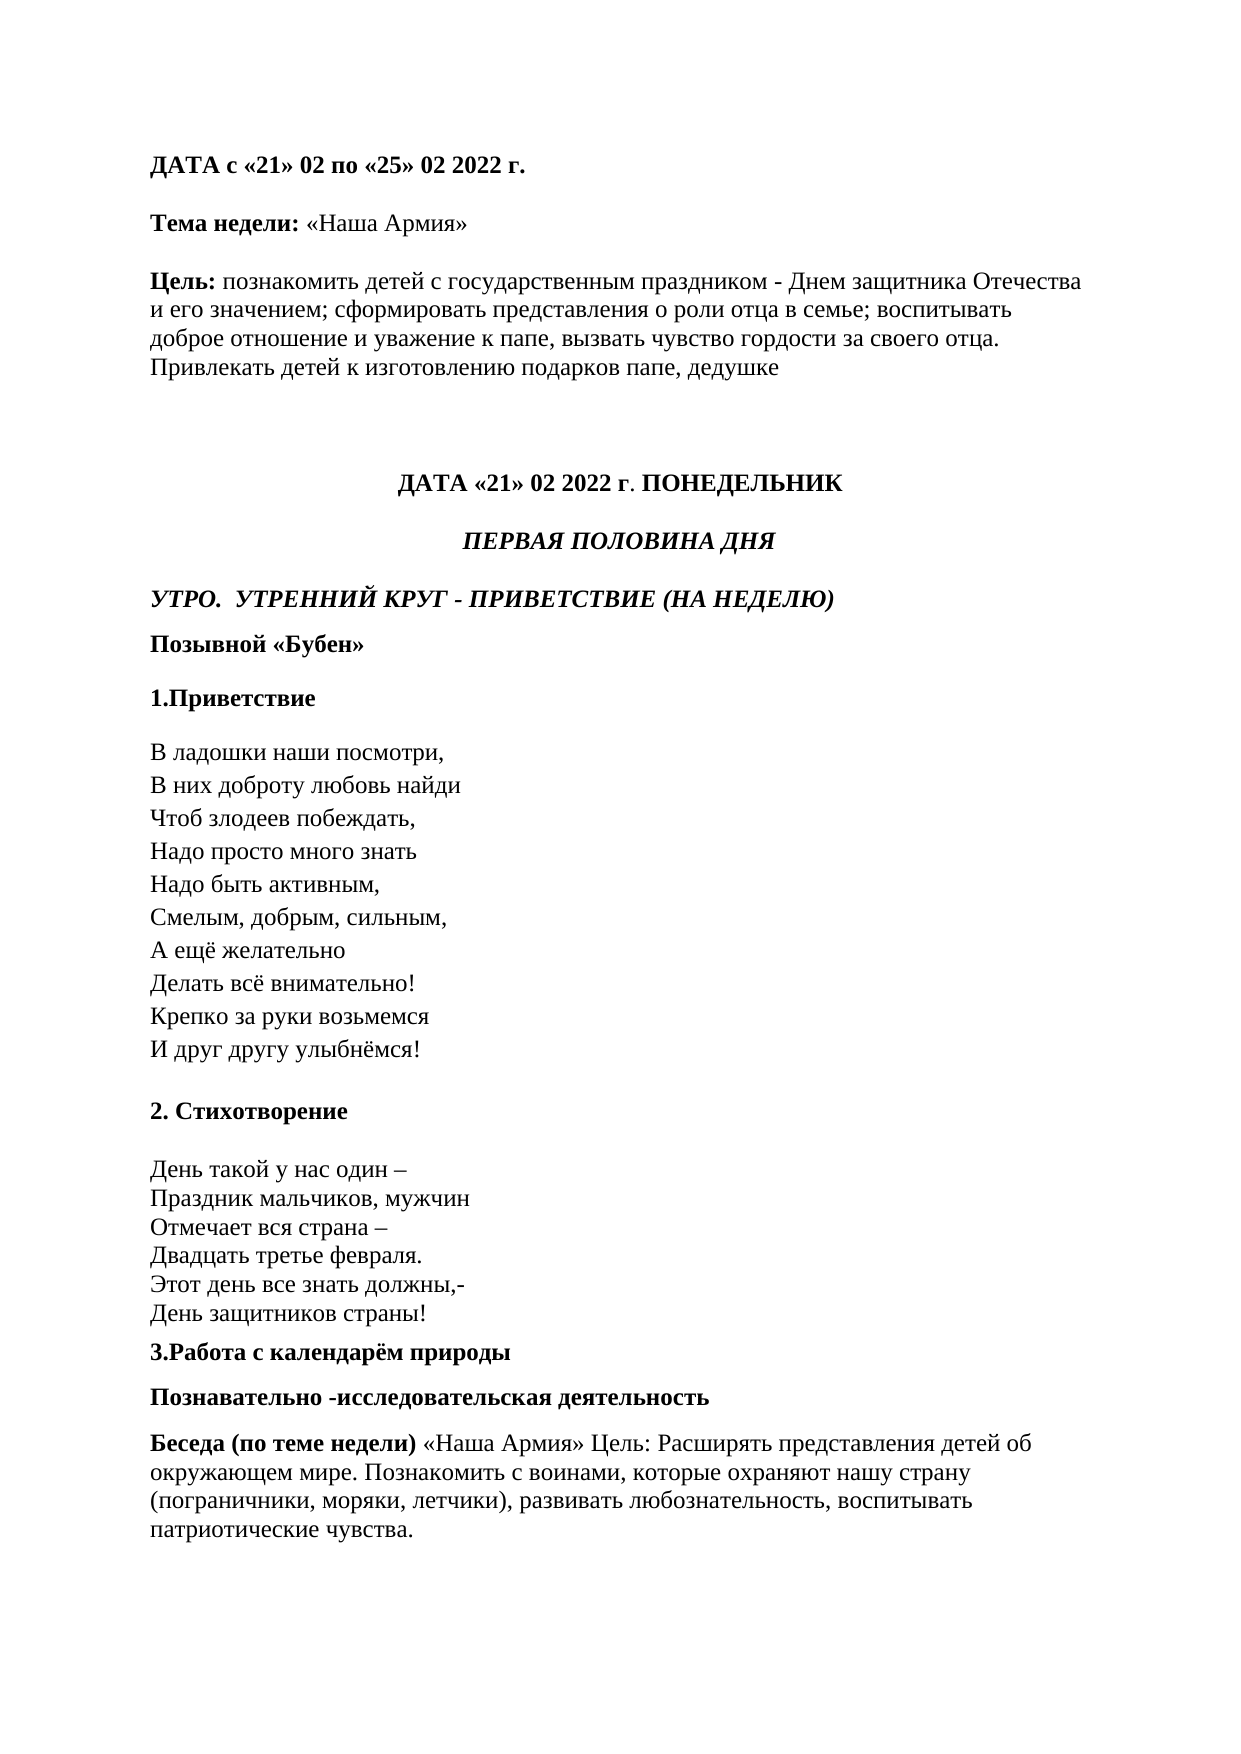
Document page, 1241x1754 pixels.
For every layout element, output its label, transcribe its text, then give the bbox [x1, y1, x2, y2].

text День защитников страны! [150, 1298, 1090, 1327]
text 3.Работа с календарём природы [150, 1337, 1090, 1366]
text Делать всё внимательно! [150, 968, 1090, 997]
text Познавательно -исследовательская деятельность [150, 1382, 1090, 1411]
text Надо просто много знать Надо быть активным, [150, 836, 1090, 898]
text Чтоб злодеев побеждать, [150, 803, 1090, 832]
text Смелым, добрым, сильным, [150, 902, 1090, 931]
text 2. Стихотворение [150, 1096, 1090, 1125]
text И друг другу улыбнёмся! [150, 1034, 1090, 1063]
text Крепко за руки возьмемся [150, 1001, 1090, 1030]
text Цель: познакомить детей с государственным праздником - Днем защитника Отечества и его значением; сформировать представления о роли отца в семье; воспитывать доброе отношение и уважение к папе, вызвать чувство гордости за своего отца. Привлекать детей к изготовлению подарков папе, дедушке [150, 266, 1090, 381]
text Праздник мальчиков, мужчин [150, 1183, 1090, 1212]
text В них доброту любовь найди [150, 770, 1090, 799]
text Двадцать третье февраля. [150, 1240, 1090, 1269]
text Отмечает вся страна – [150, 1212, 1090, 1240]
text ДАТА «21» 02 2022 г. ПОНЕДЕЛЬНИК [150, 468, 1090, 497]
text ДАТА с «21» 02 по «25» 02 2022 г. [150, 150, 1090, 179]
text В ладошки наши посмотри, [150, 737, 1090, 766]
text Этот день все знать должны,- [150, 1269, 1090, 1298]
text 1.Приветствие [150, 683, 1090, 712]
text УТРО. УТРЕННИЙ КРУГ - ПРИВЕТСТВИЕ (НА НЕДЕЛЮ) [150, 584, 1090, 612]
text А ещё желательно [150, 935, 1090, 964]
text Позывной «Бубен» [150, 629, 1090, 658]
text Беседа (по теме недели) «Наша Армия» Цель: Расширять представления детей об окружающем мире. Познакомить с воинами, которые охраняют нашу страну (пограничники, моряки, летчики), развивать любознательность, воспитывать патриотические чувства. [150, 1428, 1090, 1543]
text День такой у нас один – [150, 1154, 1090, 1183]
text ПЕРВАЯ ПОЛОВИНА ДНЯ [150, 526, 1090, 554]
text Тема недели: «Наша Армия» [150, 208, 1090, 237]
